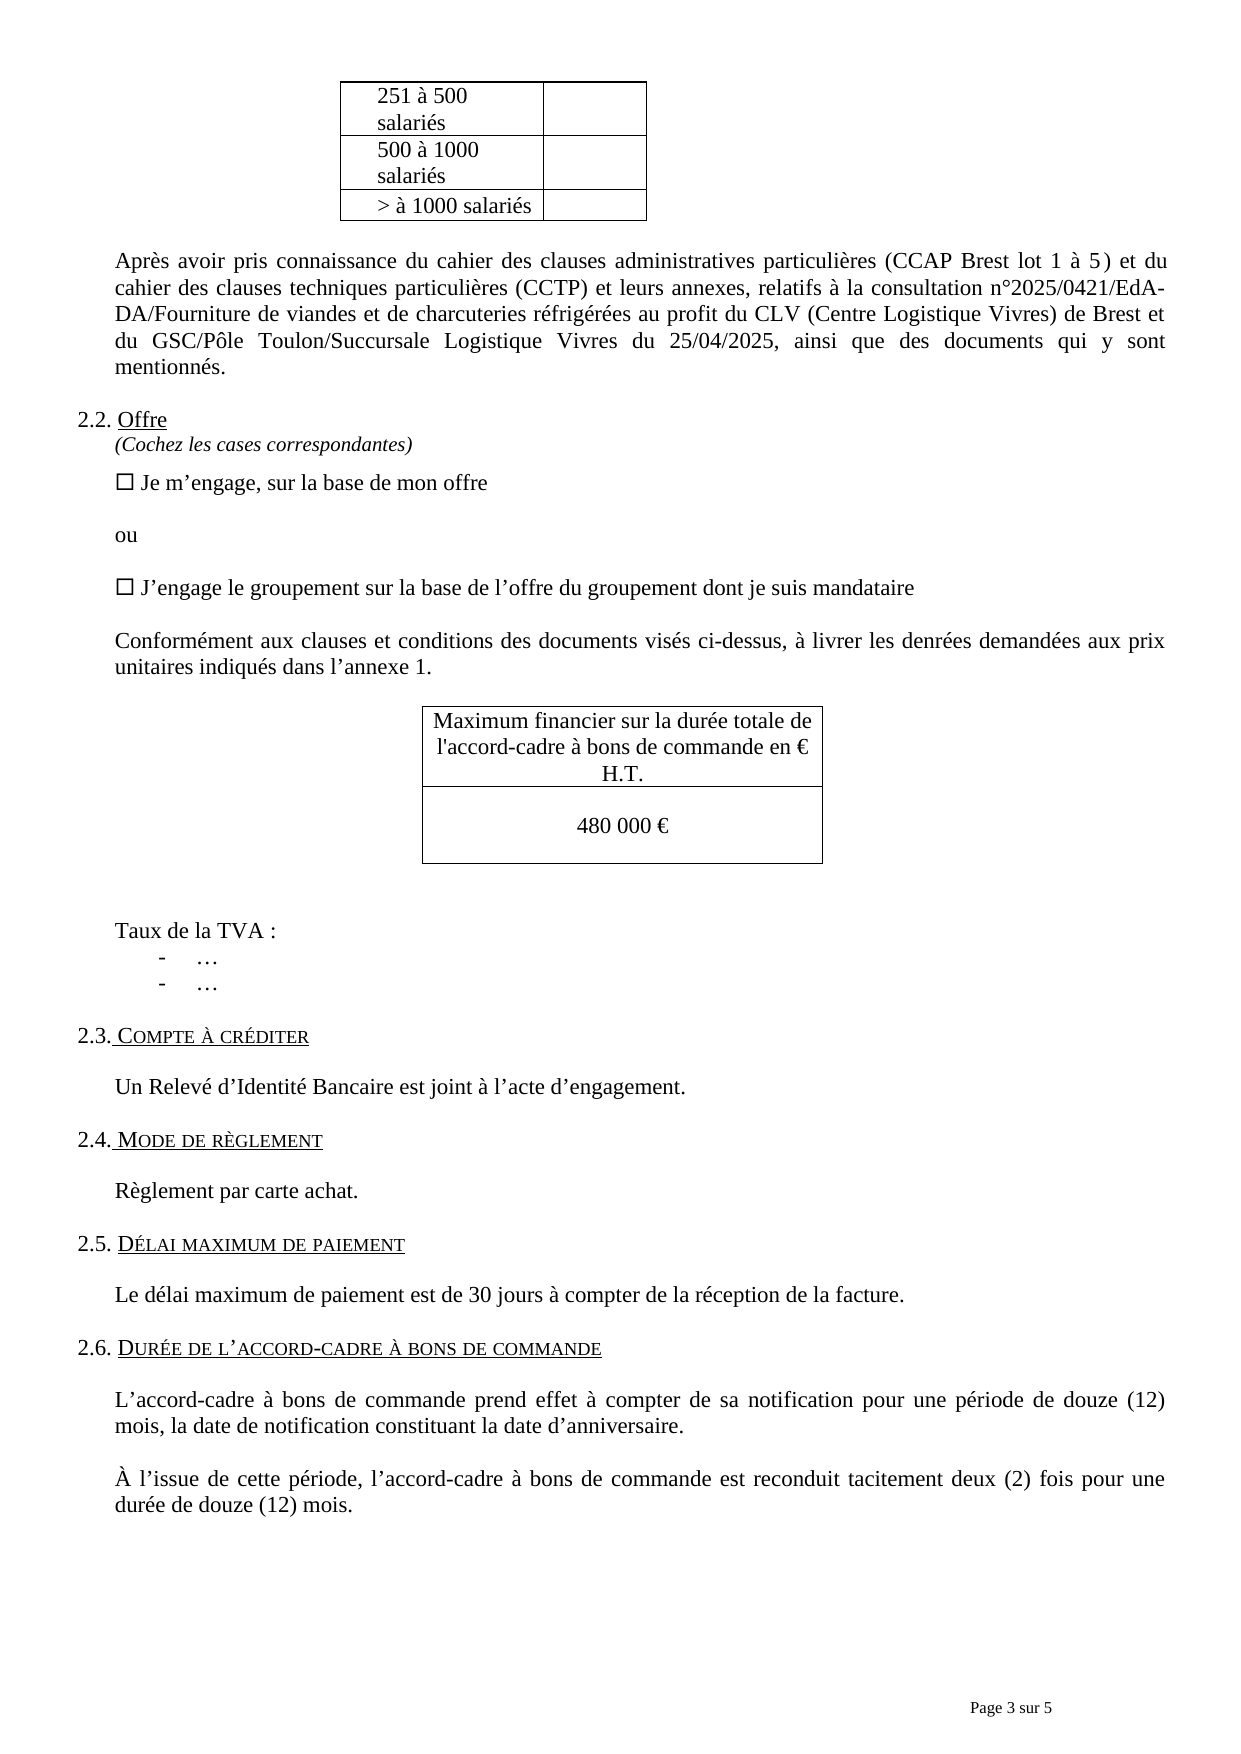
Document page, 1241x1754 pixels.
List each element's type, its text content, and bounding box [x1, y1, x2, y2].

table_cell 480 000 € [423, 787, 822, 863]
text ou [114, 521, 1168, 548]
table_cell [544, 83, 646, 135]
subtitle 2.4. Mode de règlement [77, 1126, 1168, 1152]
table_cell > à 1000 salariés [341, 190, 543, 220]
table_cell 500 à 1000 salariés [341, 136, 543, 189]
table_cell [544, 190, 646, 220]
text L’accord-cadre à bons de commande prend effet à compter de sa notification pour une période de douze (12) mois, la date de notification constituant la date d’anniversaire. [114, 1386, 1168, 1438]
table_cell 251 à 500 salariés [341, 83, 543, 135]
list … [158, 943, 1168, 969]
text Conformément aux clauses et conditions des documents visés ci-dessus, à livrer les denrées demandées aux prix unitaires indiqués dans l’annexe 1. [114, 627, 1168, 679]
text Un Relevé d’Identité Bancaire est joint à l’acte d’engagement. [114, 1073, 1168, 1100]
text À l’issue de cette période, l’accord-cadre à bons de commande est reconduit tacitement deux (2) fois pour une durée de douze (12) mois. [114, 1465, 1168, 1517]
subtitle 2.5. Délai maximum de paiement [77, 1230, 1168, 1257]
table_header Maximum financier sur la durée totale de l'accord-cadre à bons de commande en € H.T. [423, 707, 822, 786]
text Règlement par carte achat. [114, 1177, 1168, 1204]
subtitle 2.3. Compte à créditer [77, 1022, 1168, 1048]
subtitle 2.6. Durée de l’accord-cadre à bons de commande [77, 1334, 1168, 1361]
list … [158, 969, 1168, 996]
text Je m’engage, sur la base de mon offre [114, 469, 1168, 495]
text Taux de la TVA : [114, 917, 1168, 943]
text Après avoir pris connaissance du cahier des clauses administratives particulières (CCAP Brest lot 1 à 5) et du cahier des clauses techniques particulières (CCTP) et leurs annexes, relatifs à la consultation n°2025/0421/EdA-DA/Fourniture de viandes et de charcuteries réfrigérées au profit du CLV (Centre Logistique Vivres) de Brest et du GSC/Pôle Toulon/Succursale Logistique Vivres du 25/04/2025, ainsi que des documents qui y sont mentionnés. [114, 248, 1168, 379]
text 2.2. Offre [77, 406, 1168, 432]
text J’engage le groupement sur la base de l’offre du groupement dont je suis mandataire [114, 574, 1168, 600]
text Le délai maximum de paiement est de 30 jours à compter de la réception de la facture. [114, 1282, 1168, 1308]
text (Cochez les cases correspondantes) [114, 432, 1168, 456]
table_cell [544, 136, 646, 189]
